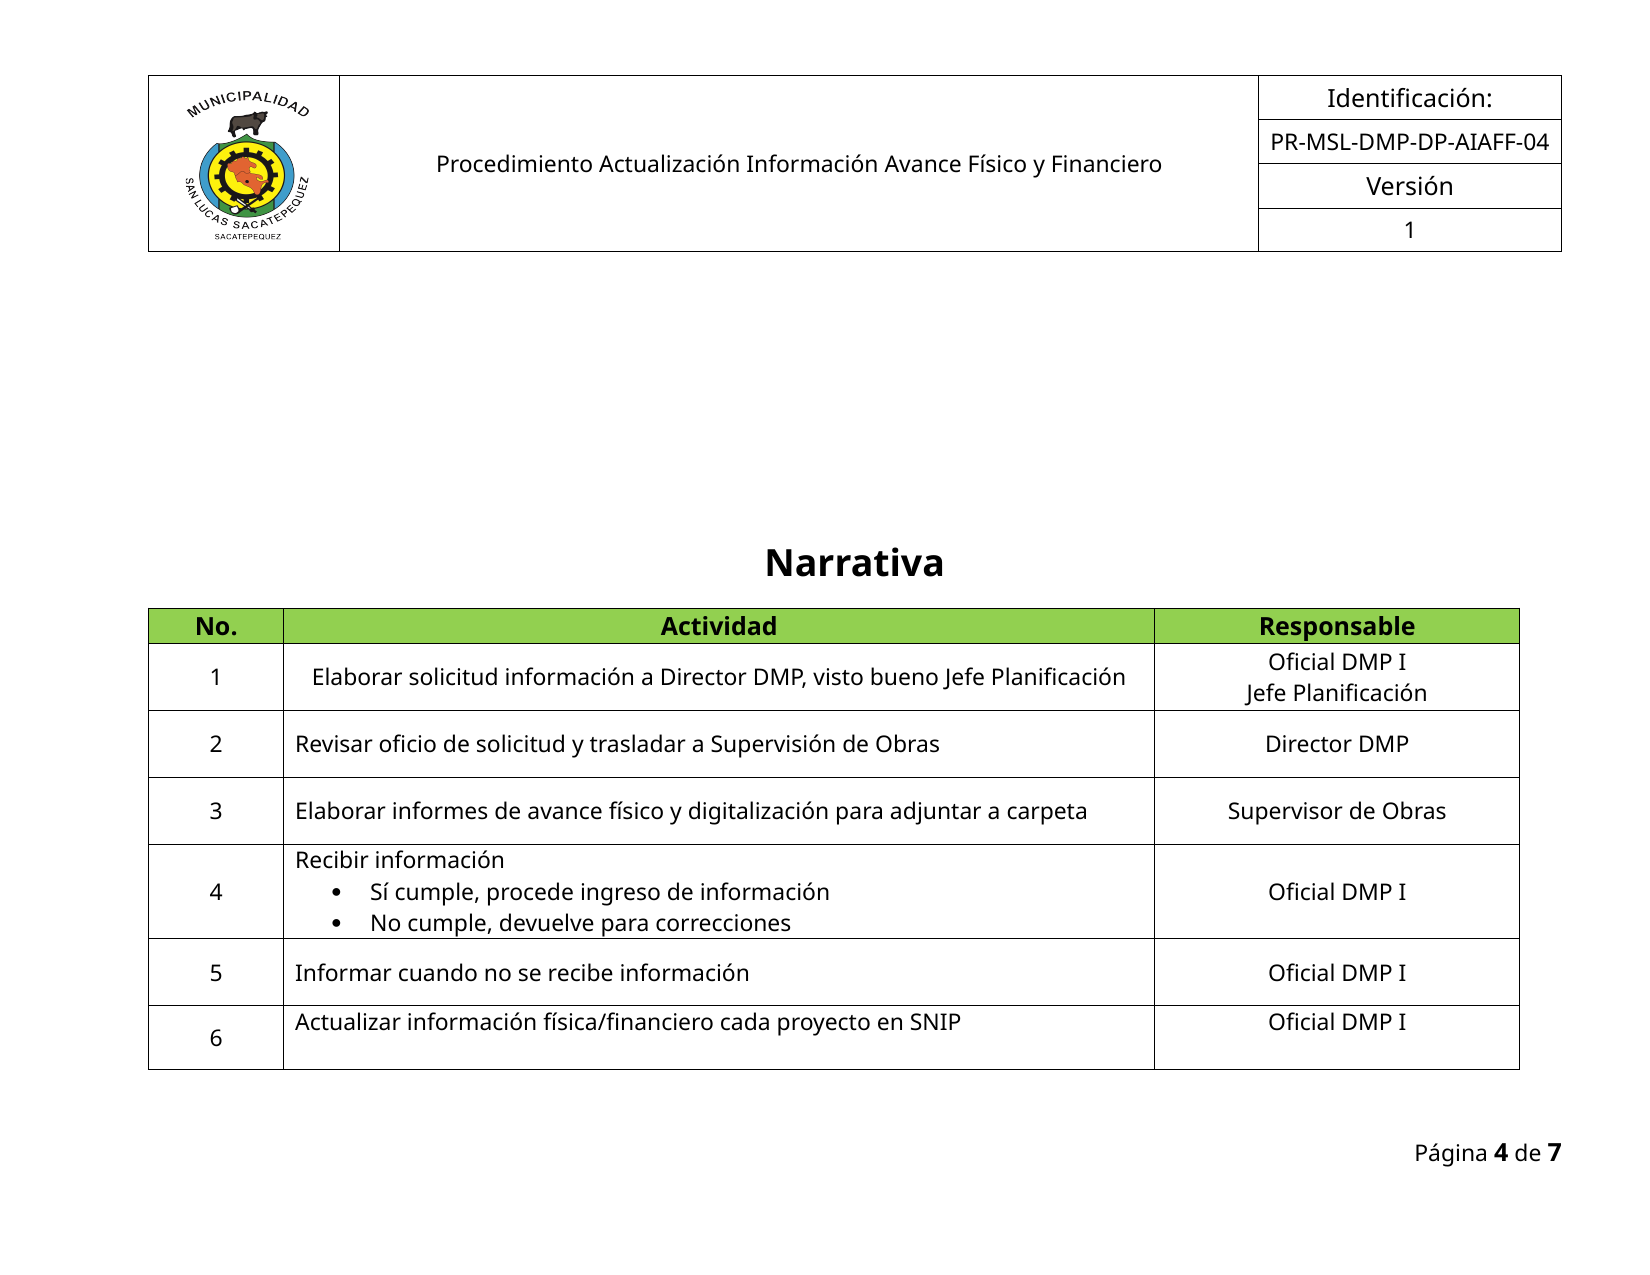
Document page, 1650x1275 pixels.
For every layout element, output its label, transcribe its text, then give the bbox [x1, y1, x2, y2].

table_cell Oficial DMP I [1155, 845, 1519, 938]
table_cell Oficial DMP I Jefe Planificación [1155, 644, 1519, 710]
table_cell Oficial DMP I [1155, 1006, 1519, 1069]
table_cell 1 [149, 644, 283, 710]
picture [185, 91, 309, 240]
table_header Responsable [1155, 609, 1519, 643]
text Narrativa [148, 536, 1561, 587]
table_cell Elaborar solicitud información a Director DMP, visto bueno Jefe Planificación [284, 644, 1154, 710]
table_cell 3 [149, 778, 283, 843]
table_cell 6 [149, 1006, 283, 1069]
table_cell Actualizar información física/financiero cada proyecto en SNIP [284, 1006, 1154, 1069]
table_cell 5 [149, 939, 283, 1005]
table_cell 4 [149, 845, 283, 938]
table_cell Supervisor de Obras [1155, 778, 1519, 843]
table_cell Director DMP [1155, 711, 1519, 777]
table_cell 2 [149, 711, 283, 777]
table_header Actividad [284, 609, 1154, 643]
table_cell Revisar oficio de solicitud y trasladar a Supervisión de Obras [284, 711, 1154, 777]
table_cell Recibir información Sí cumple, procede ingreso de información No cumple, devuelve para correcciones [284, 845, 1154, 938]
table_cell Oficial DMP I [1155, 939, 1519, 1005]
table_cell Elaborar informes de avance físico y digitalización para adjuntar a carpeta [284, 778, 1154, 843]
table_header No. [149, 609, 283, 643]
table_cell Informar cuando no se recibe información [284, 939, 1154, 1005]
